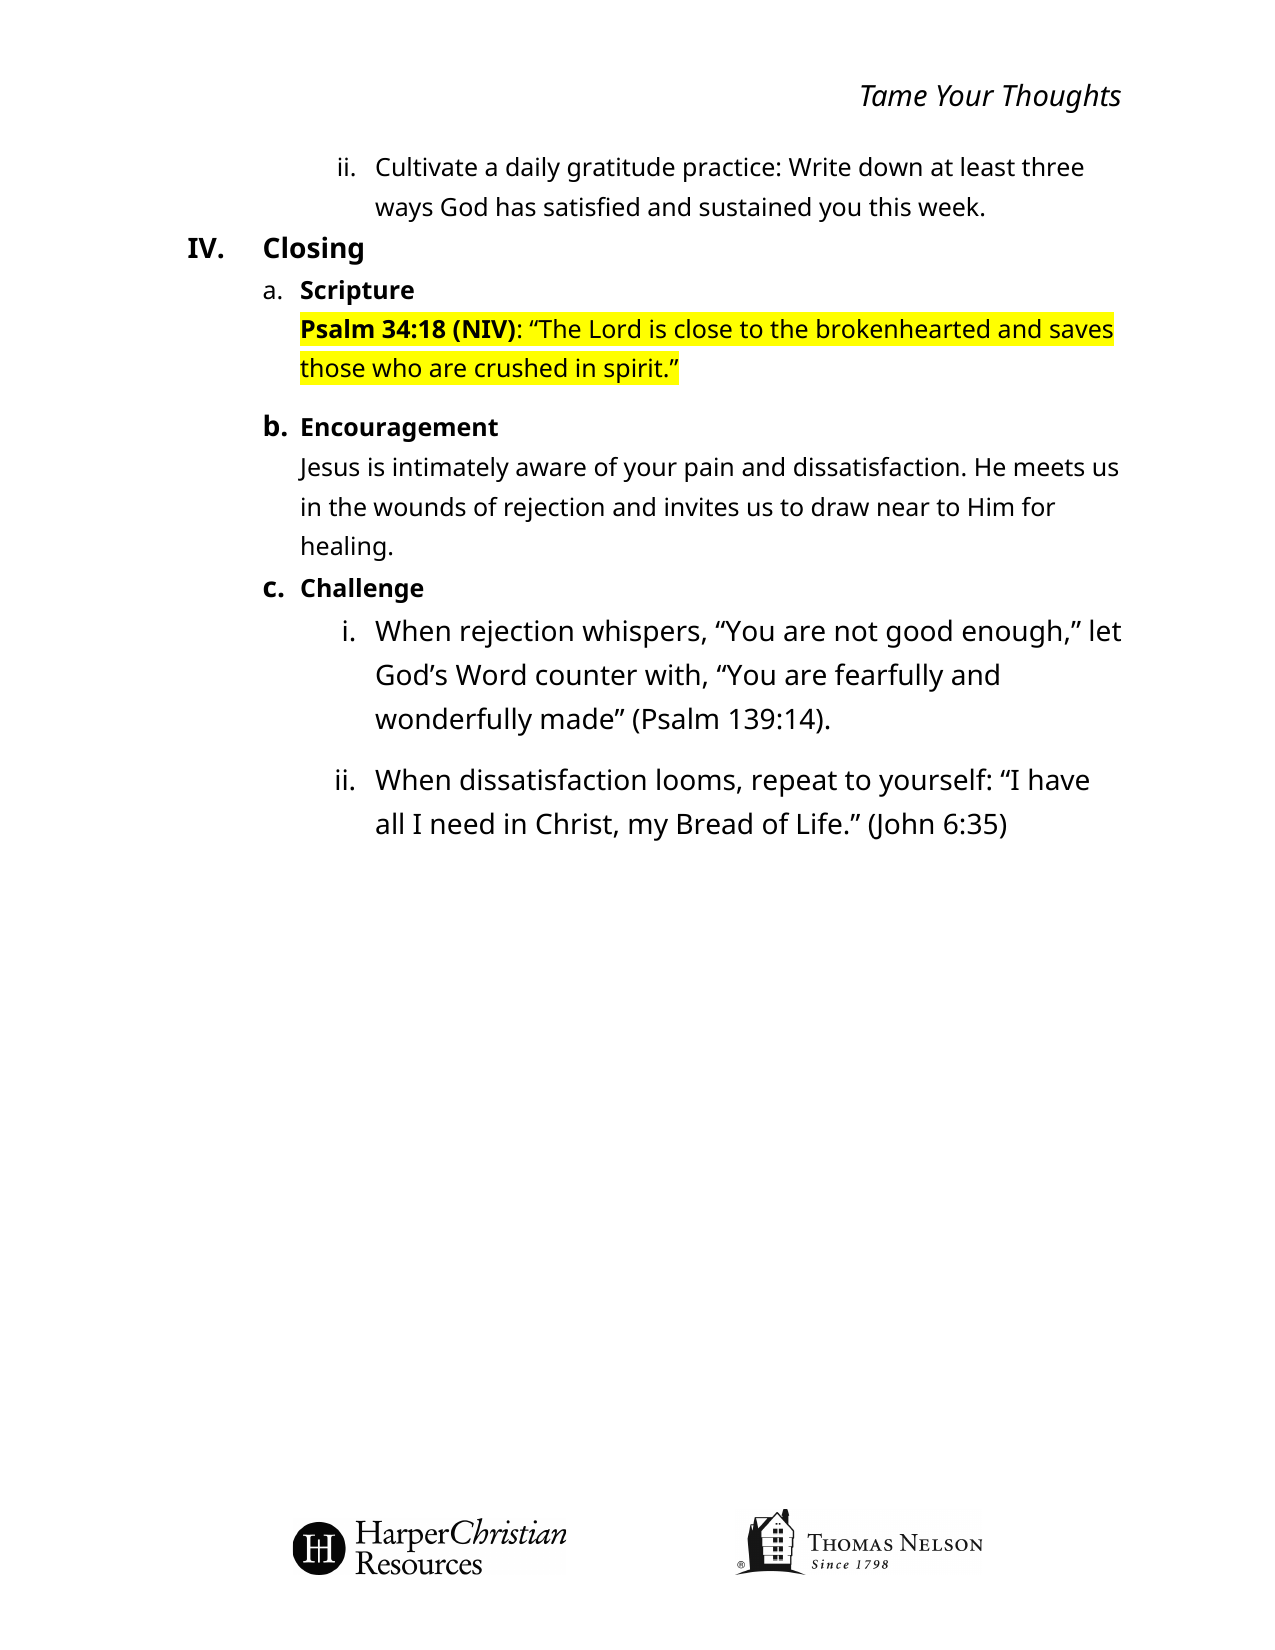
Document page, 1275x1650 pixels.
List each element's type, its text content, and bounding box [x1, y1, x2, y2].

list Encouragement Jesus is intimately aware of your pain and dissatisfaction. He meets us in the wounds of rejection and invites us to draw near to Him for healing. [262, 407, 1125, 562]
list Closing [187, 228, 1125, 267]
list When rejection whispers, “You are not good enough,” let God’s Word counter with, “You are fearfully and wonderfully made” (Psalm 139:14). [356, 612, 1125, 738]
list Challenge [262, 567, 1125, 606]
list When dissatisfaction looms, repeat to yourself: “I have all I need in Christ, my Bread of Life.” (John 6:35) [356, 760, 1125, 843]
picture [292, 1518, 567, 1575]
list Scripture Psalm 34:18 (NIV): “The Lord is close to the brokenhearted and saves those who are crushed in spirit.” [262, 272, 1125, 385]
picture [735, 1509, 983, 1575]
list Cultivate a daily gratitude practice: Write down at least three ways God has satisfied and sustained you this week. [356, 150, 1125, 223]
